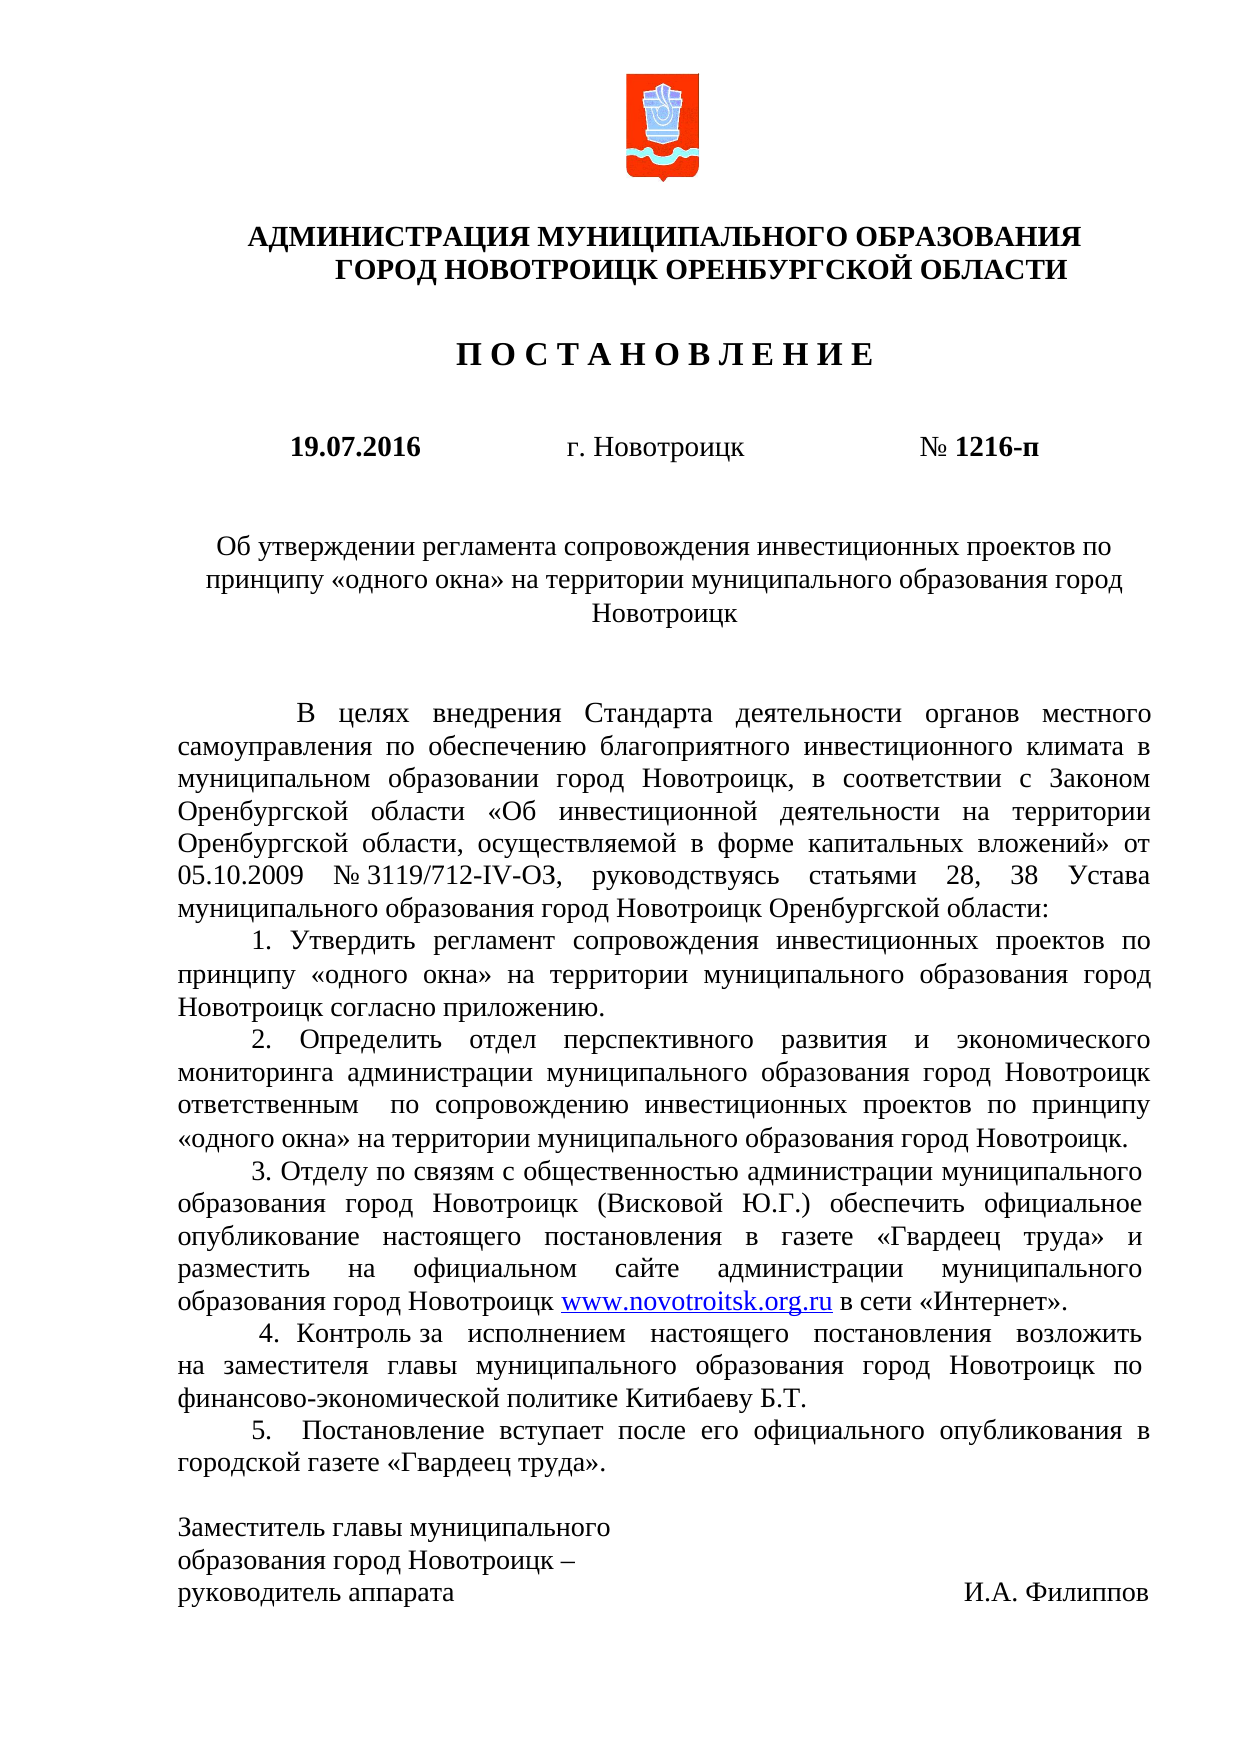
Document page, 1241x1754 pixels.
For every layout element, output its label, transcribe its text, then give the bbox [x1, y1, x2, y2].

text 2. Определить отдел перспективного развития и экономического мониторинга администрации муниципального образования город Новотроицк ответственным по сопровождению инвестиционных проектов по принципу «одного окна» на территории муниципального образования город Новотроицк. [177, 1022, 1152, 1154]
text Об утверждении регламента сопровождения инвестиционных проектов по принципу «одного окна» на территории муниципального образования город Новотроицк [177, 529, 1152, 628]
picture [626, 73, 700, 182]
text образования город Новотроицк – [177, 1543, 1152, 1575]
text АДМИНИСТРАЦИЯ МУНИЦИПАЛЬНОГО ОБРАЗОВАНИЯ [177, 219, 1152, 252]
text Заместитель главы муниципального [177, 1510, 1152, 1543]
subtitle 19.07.2016 г. Новотроицк № 1216-п [177, 429, 1152, 463]
text 5. Постановление вступает после его официального опубликования в городской газете «Гвардеец труда». [177, 1413, 1152, 1478]
text руководитель аппарата И.А. Филиппов [177, 1575, 1152, 1607]
text ГОРОД НОВОТРОИЦК ОРЕНБУРГСКОЙ ОБЛАСТИ [251, 252, 1152, 286]
text В целях внедрения Стандарта деятельности органов местного самоуправления по обеспечению благоприятного инвестиционного климата в муниципальном образовании город Новотроицк, в соответствии с Законом Оренбургской области «Об инвестиционной деятельности на территории Оренбургской области, осуществляемой в форме капитальных вложений» от 05.10.2009 № 3119/712-IV-ОЗ, руководствуясь статьями 28, 38 Устава муниципального образования город Новотроицк Оренбургской области: [177, 695, 1152, 923]
text П О С Т А Н О В Л Е Н И Е [177, 334, 1152, 372]
text 4. Контроль за исполнением настоящего постановления возложить на заместителя главы муниципального образования город Новотроицк по финансово-экономической политике Китибаеву Б.Т. [177, 1316, 1144, 1413]
text 1. Утвердить регламент сопровождения инвестиционных проектов по принципу «одного окна» на территории муниципального образования город Новотроицк согласно приложению. [177, 923, 1152, 1022]
text 3. Отделу по связям с общественностью администрации муниципального образования город Новотроицк (Висковой Ю.Г.) обеспечить официальное опубликование настоящего постановления в газете «Гвардеец труда» и разместить на официальном сайте администрации муниципального образования город Новотроицк www.novotroitsk.org.ru в сети «Интернет». [177, 1154, 1144, 1316]
